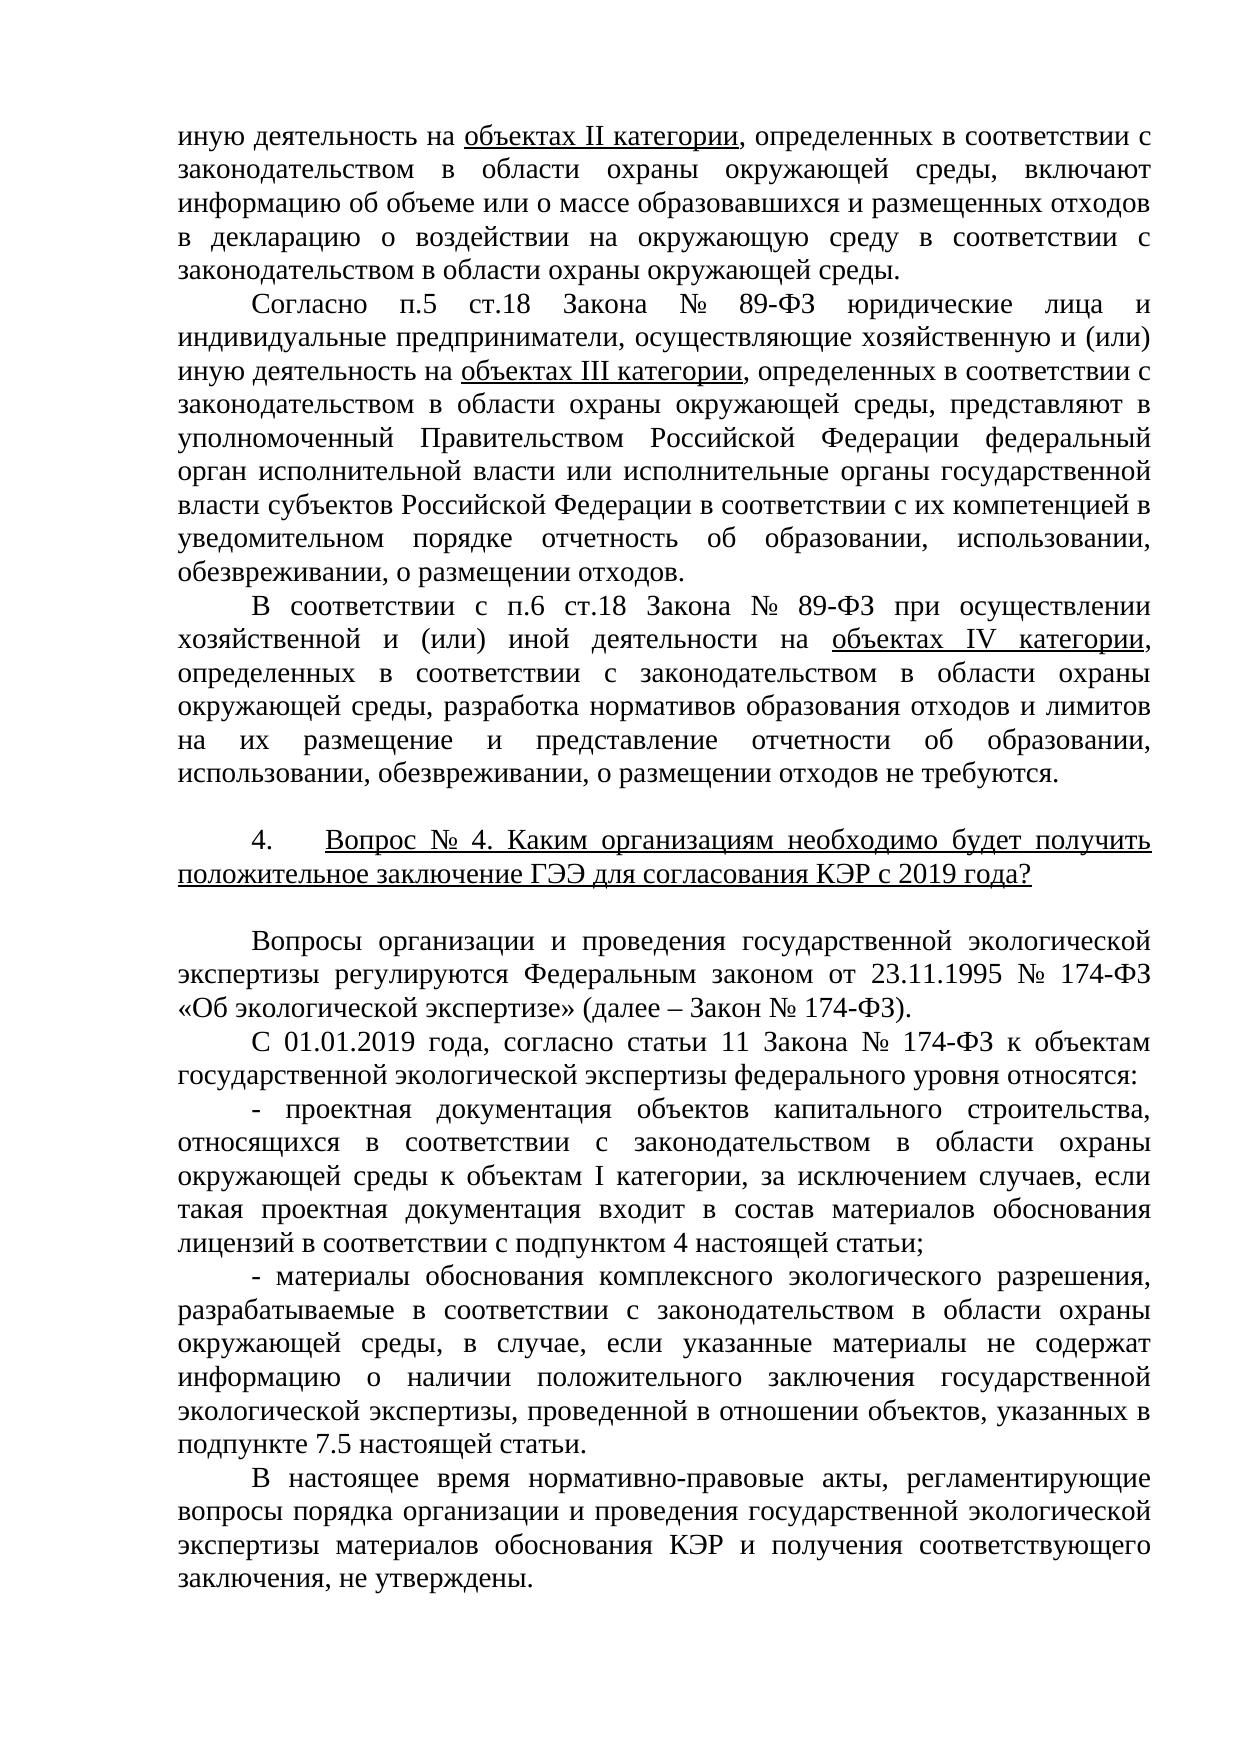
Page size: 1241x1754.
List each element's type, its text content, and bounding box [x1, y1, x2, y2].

list В настоящее время нормативно-правовые акты, регламентирующие вопросы порядка организации и проведения государственной экологической экспертизы материалов обоснования КЭР и получения соответствующего заключения, не утверждены. [177, 1460, 1152, 1594]
text Согласно п.5 ст.18 Закона № 89-ФЗ юридические лица и индивидуальные предприниматели, осуществляющие хозяйственную и (или) иную деятельность на объектах III категории, определенных в соответствии с законодательством в области охраны окружающей среды, представляют в уполномоченный Правительством Российской Федерации федеральный орган исполнительной власти или исполнительные органы государственной власти субъектов Российской Федерации в соответствии с их компетенцией в уведомительном порядке отчетность об образовании, использовании, обезвреживании, о размещении отходов. [177, 286, 1152, 588]
list Вопрос № 4. Каким организациям необходимо будет получить положительное заключение ГЭЭ для согласования КЭР с 2019 года? [177, 822, 1152, 889]
text - материалы обоснования комплексного экологического разрешения, разрабатываемые в соответствии с законодательством в области охраны окружающей среды, в случае, если указанные материалы не содержат информацию о наличии положительного заключения государственной экологической экспертизы, проведенной в отношении объектов, указанных в подпункте 7.5 настоящей статьи. [177, 1258, 1152, 1460]
text - проектная документация объектов капитального строительства, относящихся в соответствии с законодательством в области охраны окружающей среды к объектам I категории, за исключением случаев, если такая проектная документация входит в состав материалов обоснования лицензий в соответствии с подпунктом 4 настоящей статьи; [177, 1091, 1152, 1258]
text В соответствии с п.6 ст.18 Закона № 89-ФЗ при осуществлении хозяйственной и (или) иной деятельности на объектах IV категории, определенных в соответствии с законодательством в области охраны окружающей среды, разработка нормативов образования отходов и лимитов на их размещение и представление отчетности об образовании, использовании, обезвреживании, о размещении отходов не требуются. [177, 588, 1152, 789]
text Вопросы организации и проведения государственной экологической экспертизы регулируются Федеральным законом от 23.11.1995 № 174-ФЗ «Об экологической экспертизе» (далее – Закон № 174-ФЗ). [177, 923, 1152, 1024]
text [177, 118, 1152, 286]
text С 01.01.2019 года, согласно статьи 11 Закона № 174-ФЗ к объектам государственной экологической экспертизы федерального уровня относятся: [177, 1024, 1152, 1091]
